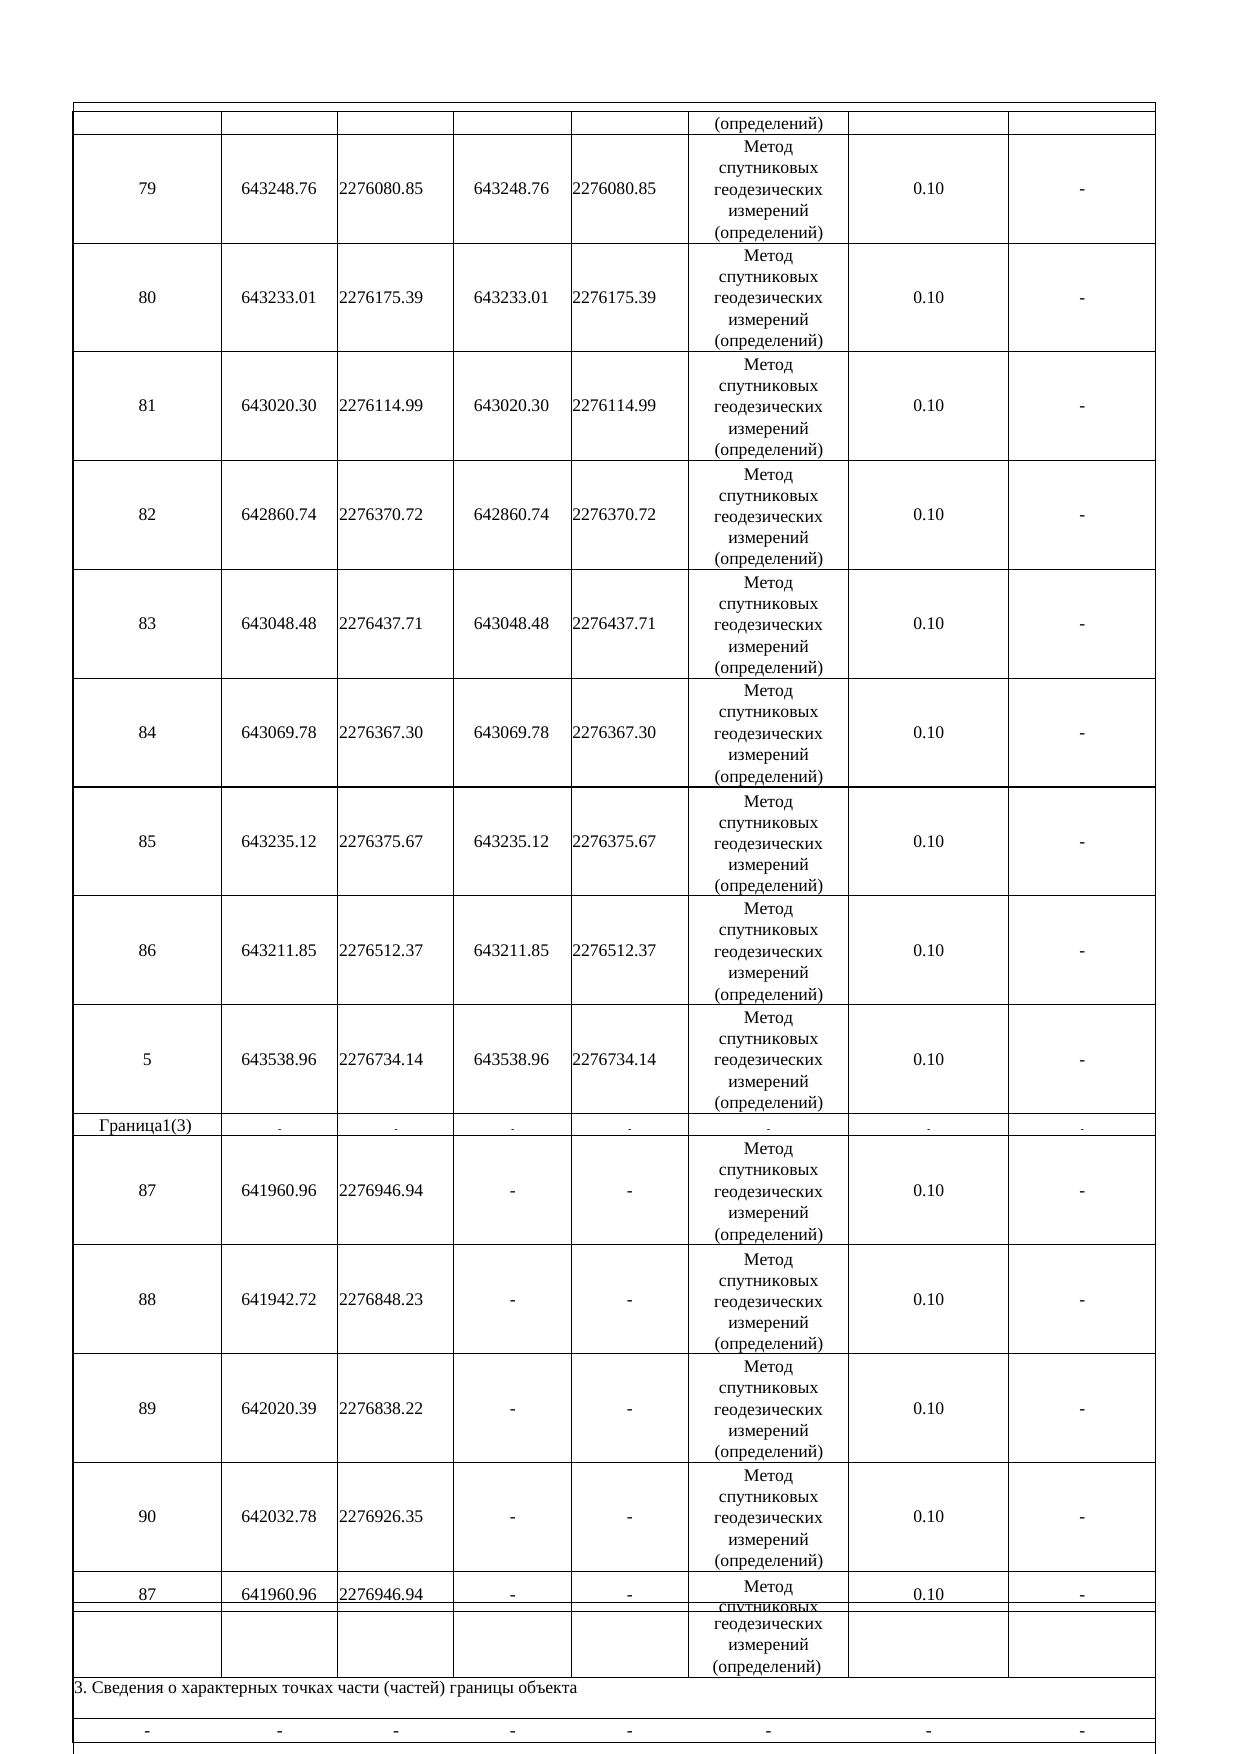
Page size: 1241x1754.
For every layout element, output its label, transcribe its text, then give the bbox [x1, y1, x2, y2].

table_cell - [1009, 679, 1155, 786]
table_cell 2276734.14 [338, 1005, 453, 1113]
table_cell Граница1(3) [74, 1114, 221, 1135]
table_cell 81 [74, 352, 221, 460]
table_cell 643020.30 [454, 352, 571, 460]
table_cell 2276175.39 [338, 244, 453, 351]
table_cell 0.10 [849, 1354, 1008, 1462]
table_cell 643235.12 [222, 788, 337, 895]
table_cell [689, 135, 848, 242]
table_cell - [1009, 1719, 1155, 1742]
table_cell Метод спутниковых геодезических измерений (определений) [689, 1354, 848, 1462]
table_header [1009, 112, 1155, 133]
table_cell - [1009, 135, 1155, 242]
table_cell 0.10 [849, 570, 1008, 678]
table_cell 0.10 [849, 788, 1008, 895]
table_cell 643211.85 [222, 896, 337, 1004]
table_cell 2276946.94 [338, 1136, 453, 1244]
table_cell - [1009, 1136, 1155, 1244]
table_cell - [1009, 352, 1155, 460]
table_cell 643048.48 [222, 570, 337, 678]
table_cell - [572, 1114, 688, 1135]
table_header [572, 1612, 688, 1677]
table_cell - [849, 1114, 1008, 1135]
table_cell - [1009, 1114, 1155, 1135]
table_cell 2276375.67 [572, 788, 688, 895]
table_cell 88 [74, 1245, 221, 1353]
table_cell - [338, 1114, 453, 1135]
table_cell 643048.48 [454, 570, 571, 678]
table_header [454, 1612, 571, 1677]
table_cell 2276367.30 [338, 679, 453, 786]
table_cell 0.10 [849, 461, 1008, 569]
table_cell - [221, 1719, 338, 1742]
table_cell - [454, 1354, 571, 1462]
table_cell 2276838.22 [338, 1354, 453, 1462]
table_cell 642860.74 [222, 461, 337, 569]
table_cell 84 [74, 679, 221, 786]
table_header [454, 112, 571, 133]
table_cell 83 [74, 570, 221, 678]
table_cell 642860.74 [454, 461, 571, 569]
table_cell 643233.01 [222, 244, 337, 351]
table_cell - [1009, 1463, 1155, 1571]
table_cell 2276370.72 [572, 461, 688, 569]
table_cell 2276080.85 [338, 135, 453, 242]
table_cell - [1009, 896, 1155, 1004]
table_cell 0.10 [849, 244, 1008, 351]
table_cell 2276175.39 [572, 244, 688, 351]
table_cell 641960.96 [222, 1136, 337, 1244]
table_cell - [572, 1245, 688, 1353]
table_cell - [454, 1114, 571, 1135]
table_cell - [848, 1719, 1009, 1742]
table_cell 2276512.37 [338, 896, 453, 1004]
table_cell 643538.96 [222, 1005, 337, 1113]
table_cell 87 [74, 1572, 221, 1602]
table_cell Метод спутниковых геодезических измерений (определений) [689, 570, 848, 678]
table_cell - [222, 1114, 337, 1135]
table_cell - [1009, 788, 1155, 895]
table_cell - [688, 1719, 848, 1742]
table_cell 643069.78 [454, 679, 571, 786]
table_cell 643233.01 [454, 244, 571, 351]
table_header [1009, 1612, 1155, 1677]
table_cell 2276926.35 [338, 1463, 453, 1571]
table_cell 0.10 [849, 1005, 1008, 1113]
table_header [74, 1612, 221, 1677]
table_cell 80 [74, 244, 221, 351]
table_cell 643538.96 [454, 1005, 571, 1113]
table_header геодезических измерений (определений) [689, 1612, 848, 1677]
table_cell - [338, 1719, 454, 1742]
table_cell 85 [74, 788, 221, 895]
table_header [74, 112, 221, 133]
table_cell Метод спутниковых геодезических измерений (определений) [689, 352, 848, 460]
table_cell - [454, 1463, 571, 1571]
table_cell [689, 244, 848, 351]
table_cell 3. Сведения о характерных точках части (частей) границы объекта [74, 1678, 1155, 1718]
table_cell 79 [74, 135, 221, 242]
table_cell - [454, 1719, 571, 1742]
table_cell 2276114.99 [338, 352, 453, 460]
table_cell 643248.76 [454, 135, 571, 242]
table_header [849, 1612, 1008, 1677]
table_header [222, 1612, 337, 1677]
table_cell - [689, 1114, 848, 1135]
table_cell 641942.72 [222, 1245, 337, 1353]
table_header [222, 112, 337, 133]
table_header (определений) [689, 112, 848, 133]
table_cell 0.10 [849, 352, 1008, 460]
table_cell Метод спутниковых геодезических измерений (определений) [689, 788, 848, 895]
table_cell 2276370.72 [338, 461, 453, 569]
table_cell 89 [74, 1354, 221, 1462]
table_cell Метод спутниковых геодезических измерений (определений) [689, 1245, 848, 1353]
table_cell 643235.12 [454, 788, 571, 895]
table_cell - [1009, 244, 1155, 351]
table_cell 0.10 [849, 679, 1008, 786]
table_cell 2276437.71 [338, 570, 453, 678]
table_cell 2276734.14 [572, 1005, 688, 1113]
table_cell 643069.78 [222, 679, 337, 786]
table_cell 2276080.85 [572, 135, 688, 242]
table_cell 642032.78 [222, 1463, 337, 1571]
table_cell Метод спутниковых геодезических измерений (определений) [689, 1463, 848, 1571]
table_header [572, 112, 688, 133]
table_cell 642020.39 [222, 1354, 337, 1462]
table_cell 643020.30 [222, 352, 337, 460]
table_cell 0.10 [849, 896, 1008, 1004]
table_cell 87 [74, 1136, 221, 1244]
table_cell 643248.76 [222, 135, 337, 242]
table_cell - [1009, 1354, 1155, 1462]
table_cell - [572, 1354, 688, 1462]
table_cell Метод спутниковых [689, 1572, 848, 1602]
table_cell Метод спутниковых геодезических измерений (определений) [689, 1005, 848, 1113]
table_cell - [454, 1572, 571, 1602]
table_cell 2276375.67 [338, 788, 453, 895]
table_cell - [572, 1463, 688, 1571]
table_cell 5 [74, 1005, 221, 1113]
table_header [338, 112, 453, 133]
table_cell Метод спутниковых геодезических измерений (определений) [689, 1136, 848, 1244]
table_cell 0.10 [849, 1463, 1008, 1571]
table_cell - [1009, 1005, 1155, 1113]
table_cell - [571, 1719, 688, 1742]
table_cell - [572, 1136, 688, 1244]
table_cell 0.10 [849, 1245, 1008, 1353]
table_cell Метод спутниковых геодезических измерений (определений) [689, 679, 848, 786]
table_cell 86 [74, 896, 221, 1004]
table_cell 2276848.23 [338, 1245, 453, 1353]
table_cell 82 [74, 461, 221, 569]
table_cell 90 [74, 1463, 221, 1571]
table_cell 2276946.94 [338, 1572, 453, 1602]
table_cell - [454, 1245, 571, 1353]
table_cell 0.10 [849, 135, 1008, 242]
table_cell 0.10 [849, 1572, 1008, 1602]
table_cell - [1009, 1572, 1155, 1602]
table_cell 2276512.37 [572, 896, 688, 1004]
table_cell 0.10 [849, 1136, 1008, 1244]
table_header [849, 112, 1008, 133]
table_header [338, 1612, 453, 1677]
table_cell 2276114.99 [572, 352, 688, 460]
table_cell - [454, 1136, 571, 1244]
table_cell - [74, 1719, 221, 1742]
table_cell - [1009, 570, 1155, 678]
table_cell 641960.96 [222, 1572, 337, 1602]
table_cell 2276437.71 [572, 570, 688, 678]
table_cell 2276367.30 [572, 679, 688, 786]
table_cell Метод спутниковых геодезических измерений (определений) [689, 896, 848, 1004]
table_cell - [572, 1572, 688, 1602]
table_cell - [1009, 461, 1155, 569]
table_cell 643211.85 [454, 896, 571, 1004]
table_cell Метод спутниковых геодезических измерений (определений) [689, 461, 848, 569]
table_cell - [1009, 1245, 1155, 1353]
